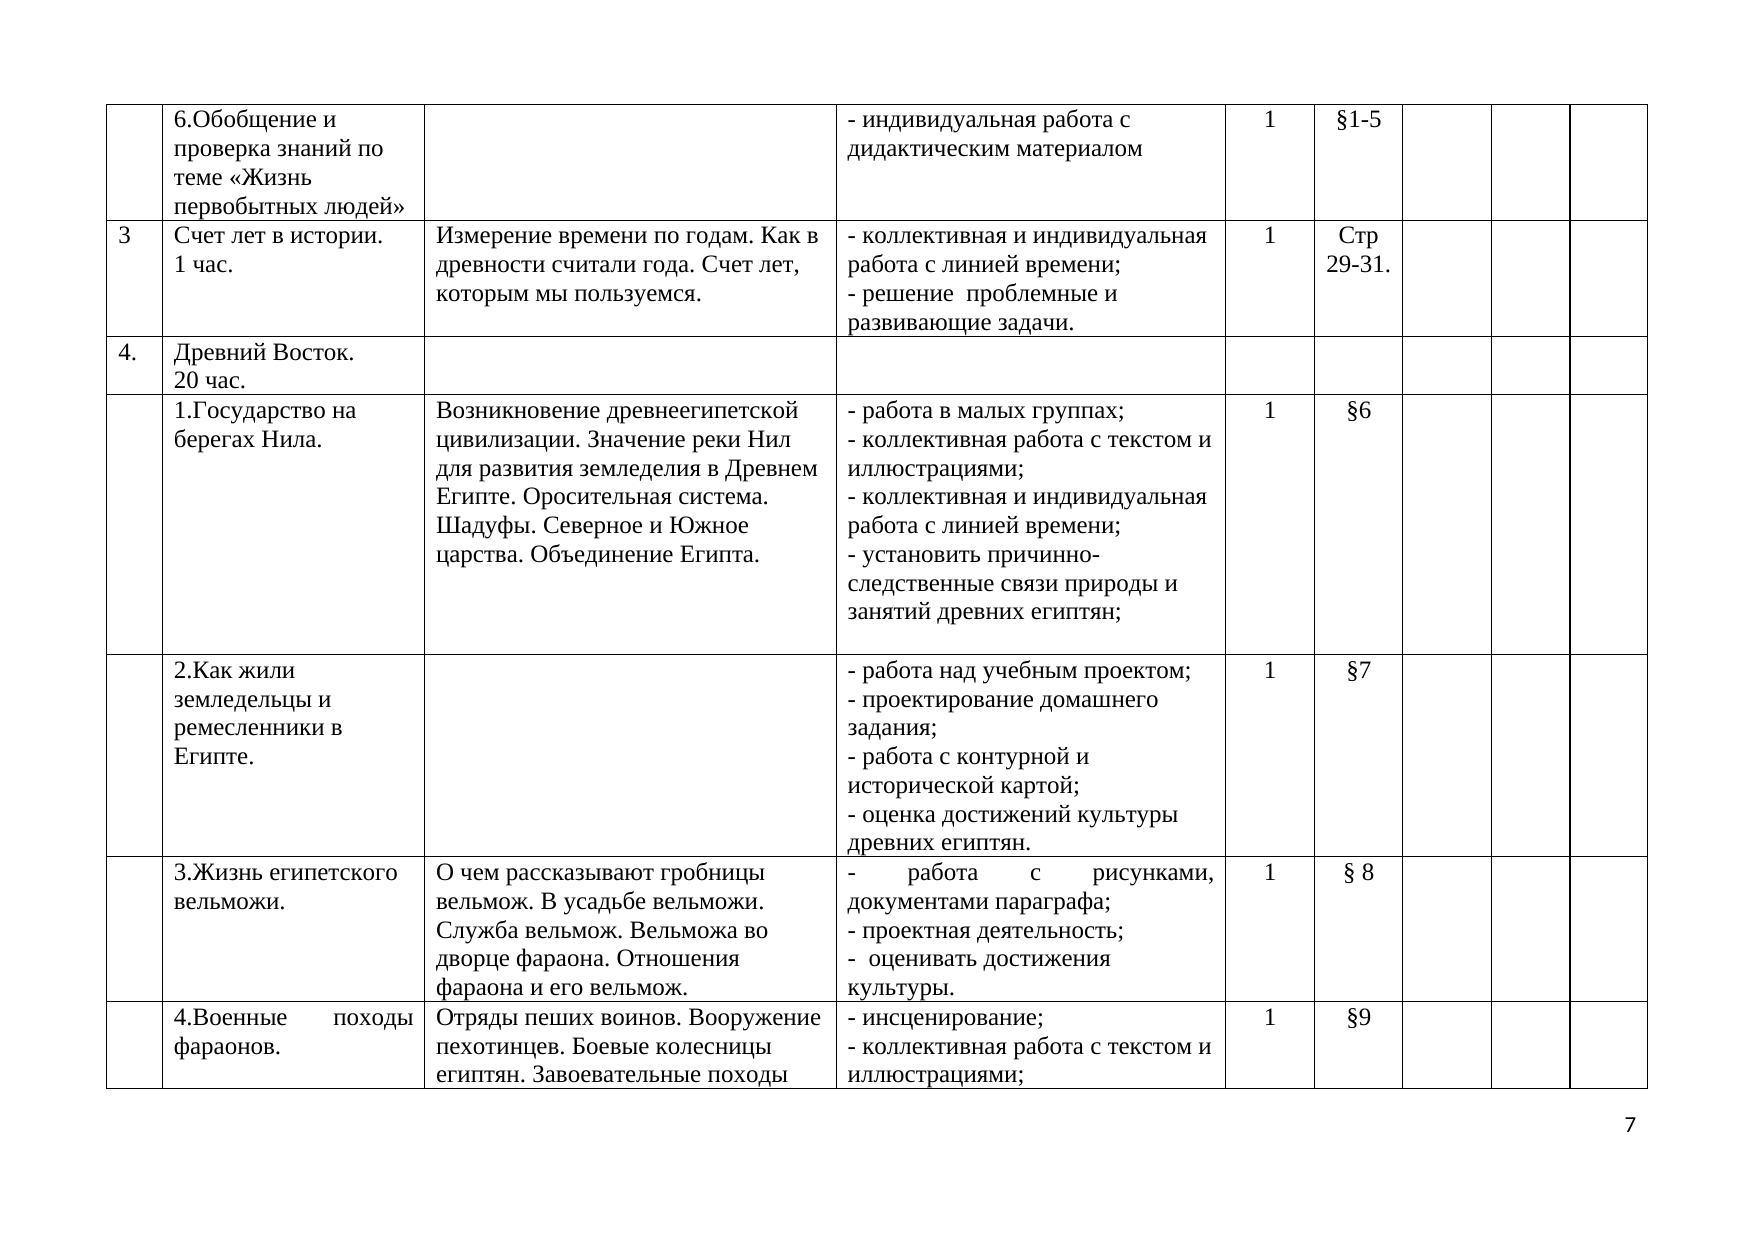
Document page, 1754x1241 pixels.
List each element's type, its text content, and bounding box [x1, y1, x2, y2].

table_cell [1492, 221, 1569, 336]
table_cell Стр 29-31. [1315, 221, 1402, 336]
table_cell Измерение времени по годам. Как в древности считали года. Счет лет, которым мы пользуемся. [425, 221, 836, 336]
table_cell 1 [1226, 655, 1314, 856]
table_cell 1 [1226, 105, 1314, 219]
table_cell [1403, 105, 1491, 219]
table_cell [1492, 655, 1569, 856]
table_cell 1 [1226, 1002, 1314, 1088]
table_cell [425, 1002, 836, 1088]
table_cell [1492, 337, 1569, 394]
table_cell [1226, 337, 1314, 394]
table_cell - индивидуальная работа с дидактическим материалом [837, 105, 1225, 219]
table_cell 2.Как жили земледельцы и ремесленники в Египте. [163, 655, 424, 856]
table_cell [1492, 395, 1569, 654]
table_cell [107, 857, 162, 1001]
table_cell [1315, 337, 1402, 394]
table_cell [1492, 1002, 1569, 1088]
table_cell [1571, 1002, 1647, 1088]
table_cell [107, 395, 162, 654]
table_cell [1571, 337, 1647, 394]
table_cell [1571, 221, 1647, 336]
table_cell [107, 105, 162, 219]
table_cell [425, 105, 836, 219]
table_cell Возникновение древнеегипетской цивилизации. Значение реки Нил для развития земледелия в Древнем Египте. Оросительная система. Шадуфы. Северное и Южное царства. Объединение Египта. [425, 395, 836, 654]
table_cell [1571, 105, 1647, 219]
table_cell - работа над учебным проектом; - проектирование домашнего задания; - работа с контурной и исторической картой; - оценка достижений культуры древних египтян. [837, 655, 1225, 856]
table_cell [1492, 105, 1569, 219]
table_cell §6 [1315, 395, 1402, 654]
table_cell §7 [1315, 655, 1402, 856]
table_cell [1403, 1002, 1491, 1088]
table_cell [163, 1002, 424, 1088]
table_cell 1 [1226, 857, 1314, 1001]
table_cell [425, 337, 836, 394]
table_cell 3.Жизнь египетского вельможи. [163, 857, 424, 1001]
table_cell [425, 655, 836, 856]
table_cell [107, 1002, 162, 1088]
table_cell [837, 337, 1225, 394]
table_cell 6.Обобщение и проверка знаний по теме «Жизнь первобытных людей» [163, 105, 424, 219]
table_cell Древний Восток. 20 час. [163, 337, 424, 394]
table_cell О чем рассказывают гробницы вельмож. В усадьбе вельможи. Служба вельмож. Вельможа во дворце фараона. Отношения фараона и его вельмож. [425, 857, 836, 1001]
table_cell [1571, 655, 1647, 856]
table_cell 1 [1226, 395, 1314, 654]
table_cell [1403, 221, 1491, 336]
table_cell [1403, 337, 1491, 394]
table_cell 3 [107, 221, 162, 336]
table_cell 1.Государство на берегах Нила. [163, 395, 424, 654]
table_cell §9 [1315, 1002, 1402, 1088]
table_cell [837, 1002, 1225, 1088]
table_cell [1403, 395, 1491, 654]
table_cell - коллективная и индивидуальная работа с линией времени; - решение проблемные и развивающие задачи. [837, 221, 1225, 336]
table_cell - работа с рисунками, документами параграфа; - проектная деятельность; - оценивать достижения культуры. [837, 857, 1225, 1001]
table_cell § 8 [1315, 857, 1402, 1001]
table_cell [1403, 857, 1491, 1001]
table_cell [1403, 655, 1491, 856]
table_cell [107, 655, 162, 856]
table_cell [1571, 857, 1647, 1001]
table_cell [1571, 395, 1647, 654]
table_cell Счет лет в истории. 1 час. [163, 221, 424, 336]
table_cell [1492, 857, 1569, 1001]
table_cell §1-5 [1315, 105, 1402, 219]
table_cell 4. [107, 337, 162, 394]
table_cell 1 [1226, 221, 1314, 336]
table_cell - работа в малых группах; - коллективная работа с текстом и иллюстрациями; - коллективная и индивидуальная работа с линией времени; - установить причинно-следственные связи природы и занятий древних египтян; [837, 395, 1225, 654]
